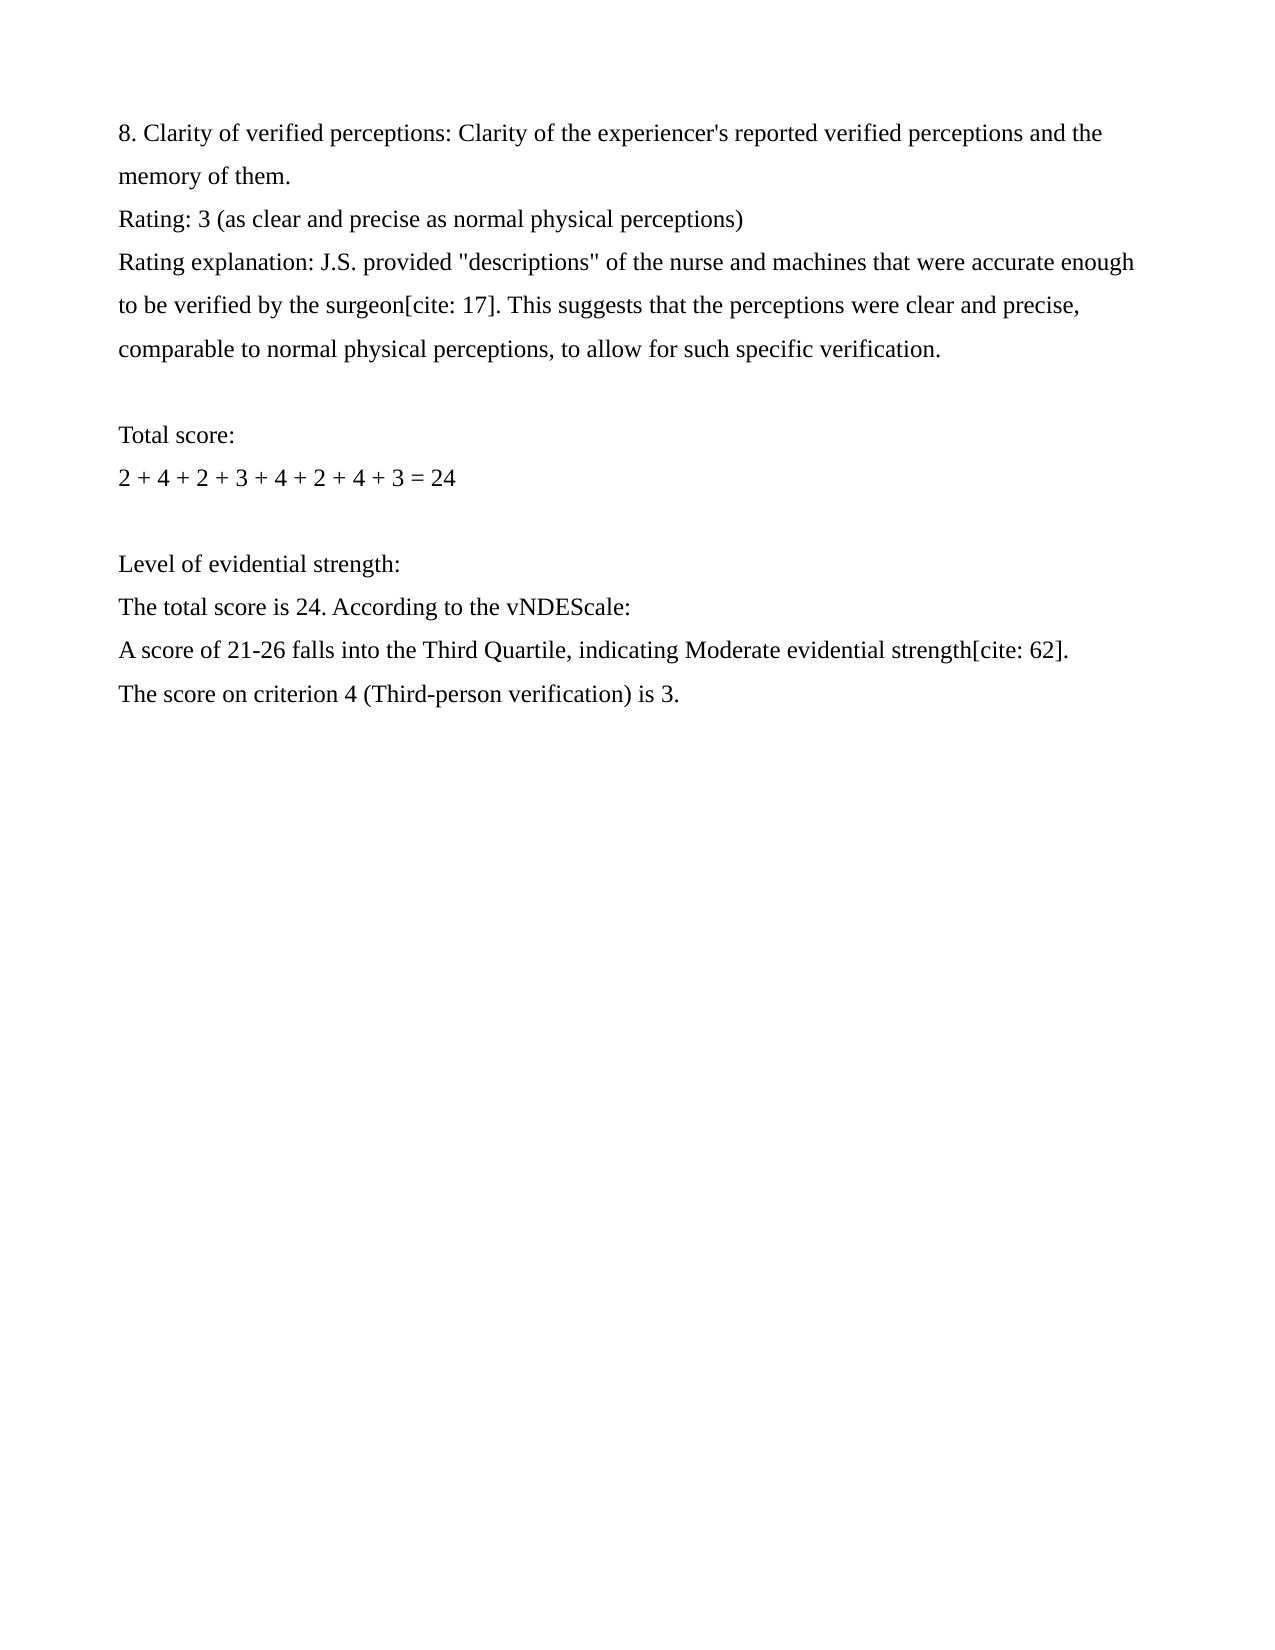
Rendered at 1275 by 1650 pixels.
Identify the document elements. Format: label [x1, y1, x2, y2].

text [118, 118, 1157, 707]
